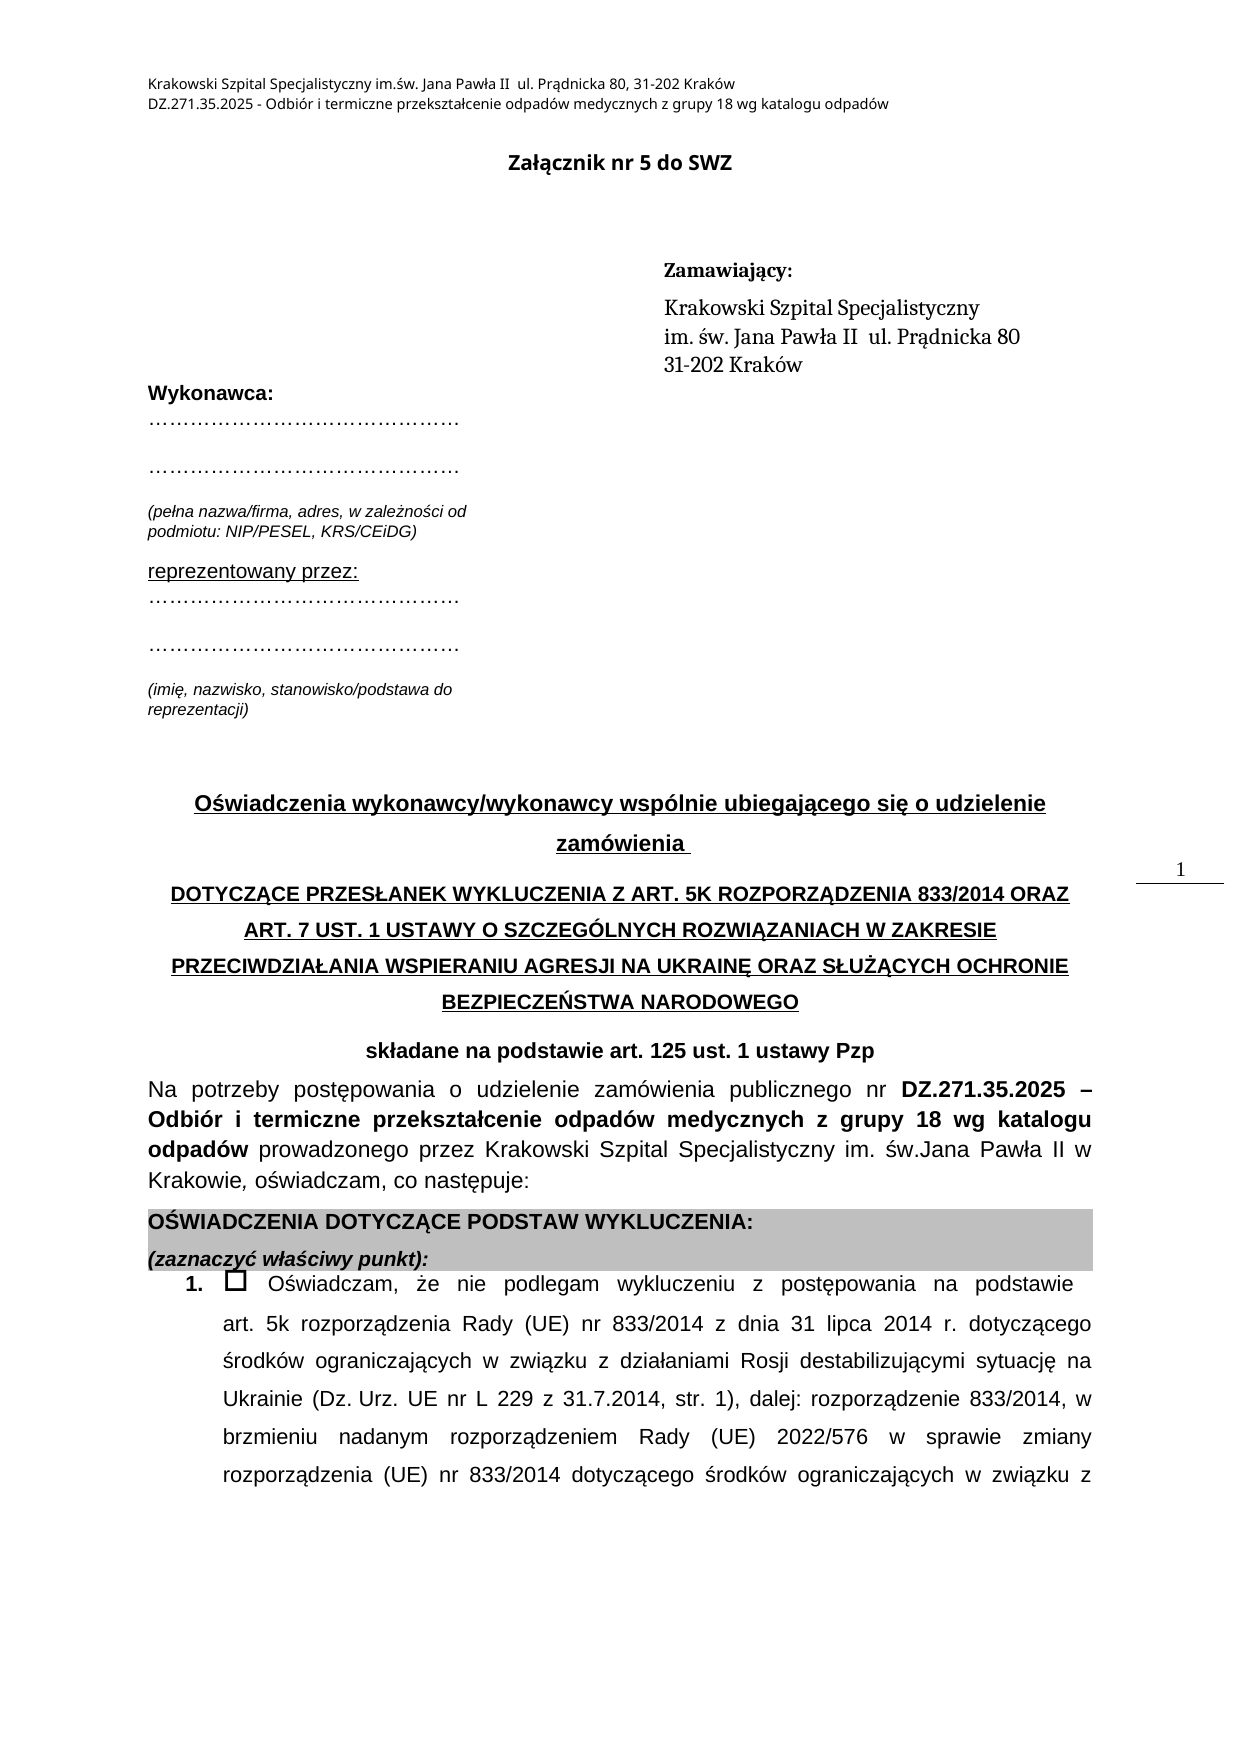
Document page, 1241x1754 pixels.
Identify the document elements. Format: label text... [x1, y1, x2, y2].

text im. św. Jana Pawła II ul. Prądnicka 80 [664, 323, 1093, 350]
text OŚWIADCZENIA DOTYCZĄCE PODSTAW WYKLUCZENIA: [148, 1209, 1093, 1234]
text Wykonawca: [148, 380, 1093, 404]
text Oświadczenia wykonawcy/wykonawcy wspólnie ubiegającego się o udzielenie zamówienia [148, 790, 1093, 856]
text ……………………………………………………………………………… [148, 584, 472, 656]
text (imię, nazwisko, stanowisko/podstawa do reprezentacji) [148, 680, 472, 719]
text składane na podstawie art. 125 ust. 1 ustawy Pzp [148, 1038, 1093, 1063]
text Na potrzeby postępowania o udzielenie zamówienia publicznego nr DZ.271.35.2025 – Odbiór i termiczne przekształcenie odpadów medycznych z grupy 18 wg katalogu odpadów prowadzonego przez Krakowski Szpital Specjalistyczny im. św.Jana Pawła II w Krakowie, oświadczam, co następuje: [148, 1076, 1093, 1193]
text ……………………………………………………………………………… [148, 406, 472, 477]
text 31-202 Kraków [590, 352, 1093, 378]
text Załącznik nr 5 do SWZ [148, 148, 1093, 176]
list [185, 1271, 1093, 1487]
text (zaznaczyć właściwy punkt): [148, 1247, 1093, 1271]
text (pełna nazwa/firma, adres, w zależności od podmiotu: NIP/PESEL, KRS/CEiDG) [148, 501, 472, 541]
text Zamawiający: [590, 258, 1093, 282]
text reprezentowany przez: [148, 559, 1093, 583]
text DOTYCZĄCE PRZESŁANEK WYKLUCZENIA Z ART. 5K ROZPORZĄDZENIA 833/2014 ORAZ ART. 7 UST. 1 USTAWY o szczególnych rozwiązaniach w zakresie przeciwdziałania wspieraniu agresji na Ukrainę oraz służących ochronie bezpieczeństwa narodowego [148, 882, 1093, 1014]
text Krakowski Szpital Specjalistyczny [590, 295, 1093, 321]
